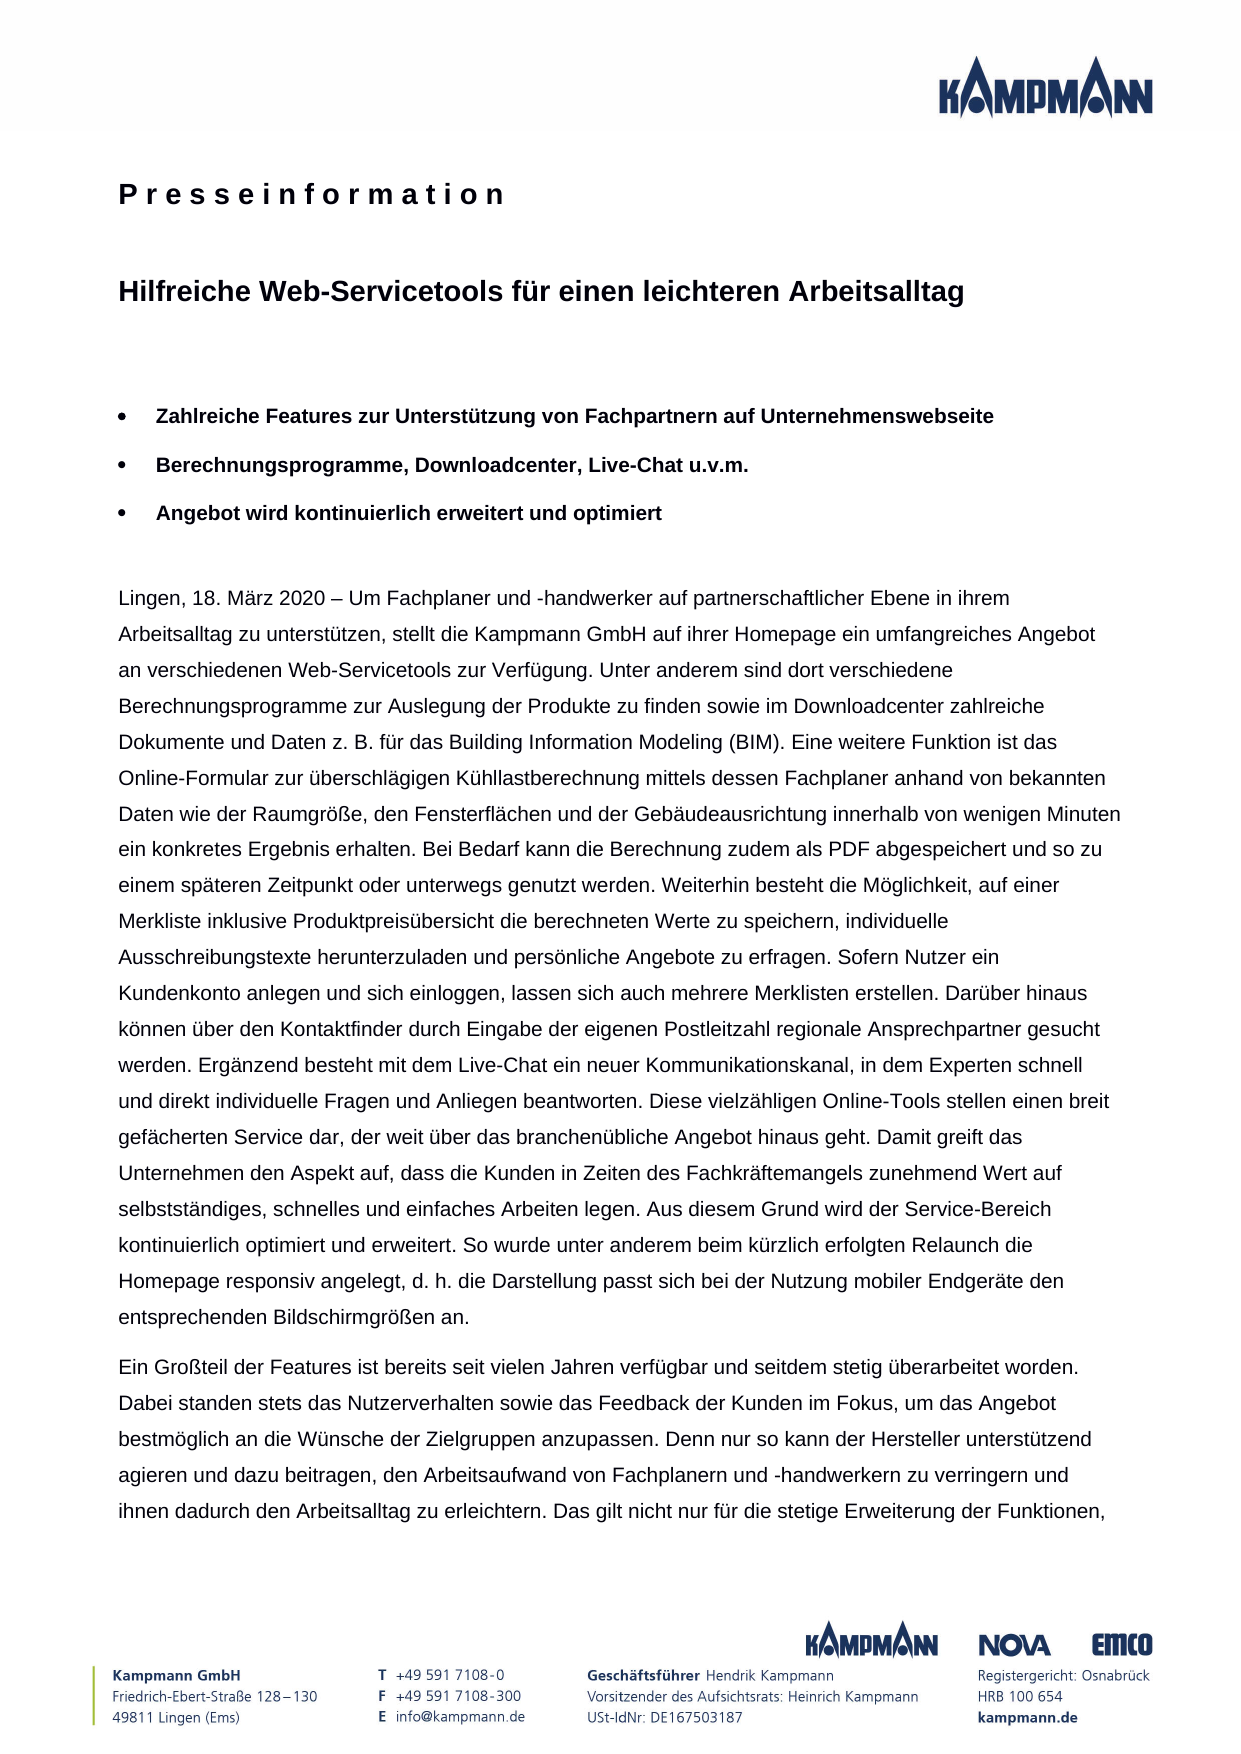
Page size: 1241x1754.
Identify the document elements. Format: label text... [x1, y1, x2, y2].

text P r e s s e i n f o r m a t i o n [118, 177, 1122, 211]
picture [0, 1612, 1241, 1754]
list Zahlreiche Features zur Unterstützung von Fachpartnern auf Unternehmenswebseite [118, 404, 1122, 428]
text Hilfreiche Web-Servicetools für einen leichteren Arbeitsalltag [118, 274, 1122, 308]
text Lingen, 18. März 2020 – Um Fachplaner und -handwerker auf partnerschaftlicher Ebene in ihrem Arbeitsalltag zu unterstützen, stellt die Kampmann GmbH auf ihrer Homepage ein umfangreiches Angebot an verschiedenen Web-Servicetools zur Verfügung. Unter anderem sind dort verschiedene Berechnungsprogramme zur Auslegung der Produkte zu finden sowie im Downloadcenter zahlreiche Dokumente und Daten z. B. für das Building Information Modeling (BIM). Eine weitere Funktion ist das Online-Formular zur überschlägigen Kühllastberechnung mittels dessen Fachplaner anhand von bekannten Daten wie der Raumgröße, den Fensterflächen und der Gebäudeausrichtung innerhalb von wenigen Minuten ein konkretes Ergebnis erhalten. Bei Bedarf kann die Berechnung zudem als PDF abgespeichert und so zu einem späteren Zeitpunkt oder unterwegs genutzt werden. Weiterhin besteht die Möglichkeit, auf einer Merkliste inklusive Produktpreisübersicht die berechneten Werte zu speichern, individuelle Ausschreibungstexte herunterzuladen und persönliche Angebote zu erfragen. Sofern Nutzer ein Kundenkonto anlegen und sich einloggen, lassen sich auch mehrere Merklisten erstellen. Darüber hinaus können über den Kontaktfinder durch Eingabe der eigenen Postleitzahl regionale Ansprechpartner gesucht werden. Ergänzend besteht mit dem Live-Chat ein neuer Kommunikationskanal, in dem Experten schnell und direkt individuelle Fragen und Anliegen beantworten. Diese vielzähligen Online-Tools stellen einen breit gefächerten Service dar, der weit über das branchenübliche Angebot hinaus geht. Damit greift das Unternehmen den Aspekt auf, dass die Kunden in Zeiten des Fachkräftemangels zunehmend Wert auf selbstständiges, schnelles und einfaches Arbeiten legen. Aus diesem Grund wird der Service-Bereich kontinuierlich optimiert und erweitert. So wurde unter anderem beim kürzlich erfolgten Relaunch die Homepage responsiv angelegt, d. h. die Darstellung passt sich bei der Nutzung mobiler Endgeräte den entsprechenden Bildschirmgrößen an. [118, 586, 1122, 1328]
list Angebot wird kontinuierlich erweitert und optimiert [118, 501, 1122, 525]
list Berechnungsprogramme, Downloadcenter, Live-Chat u.v.m. [118, 453, 1122, 477]
picture [0, 0, 1241, 131]
